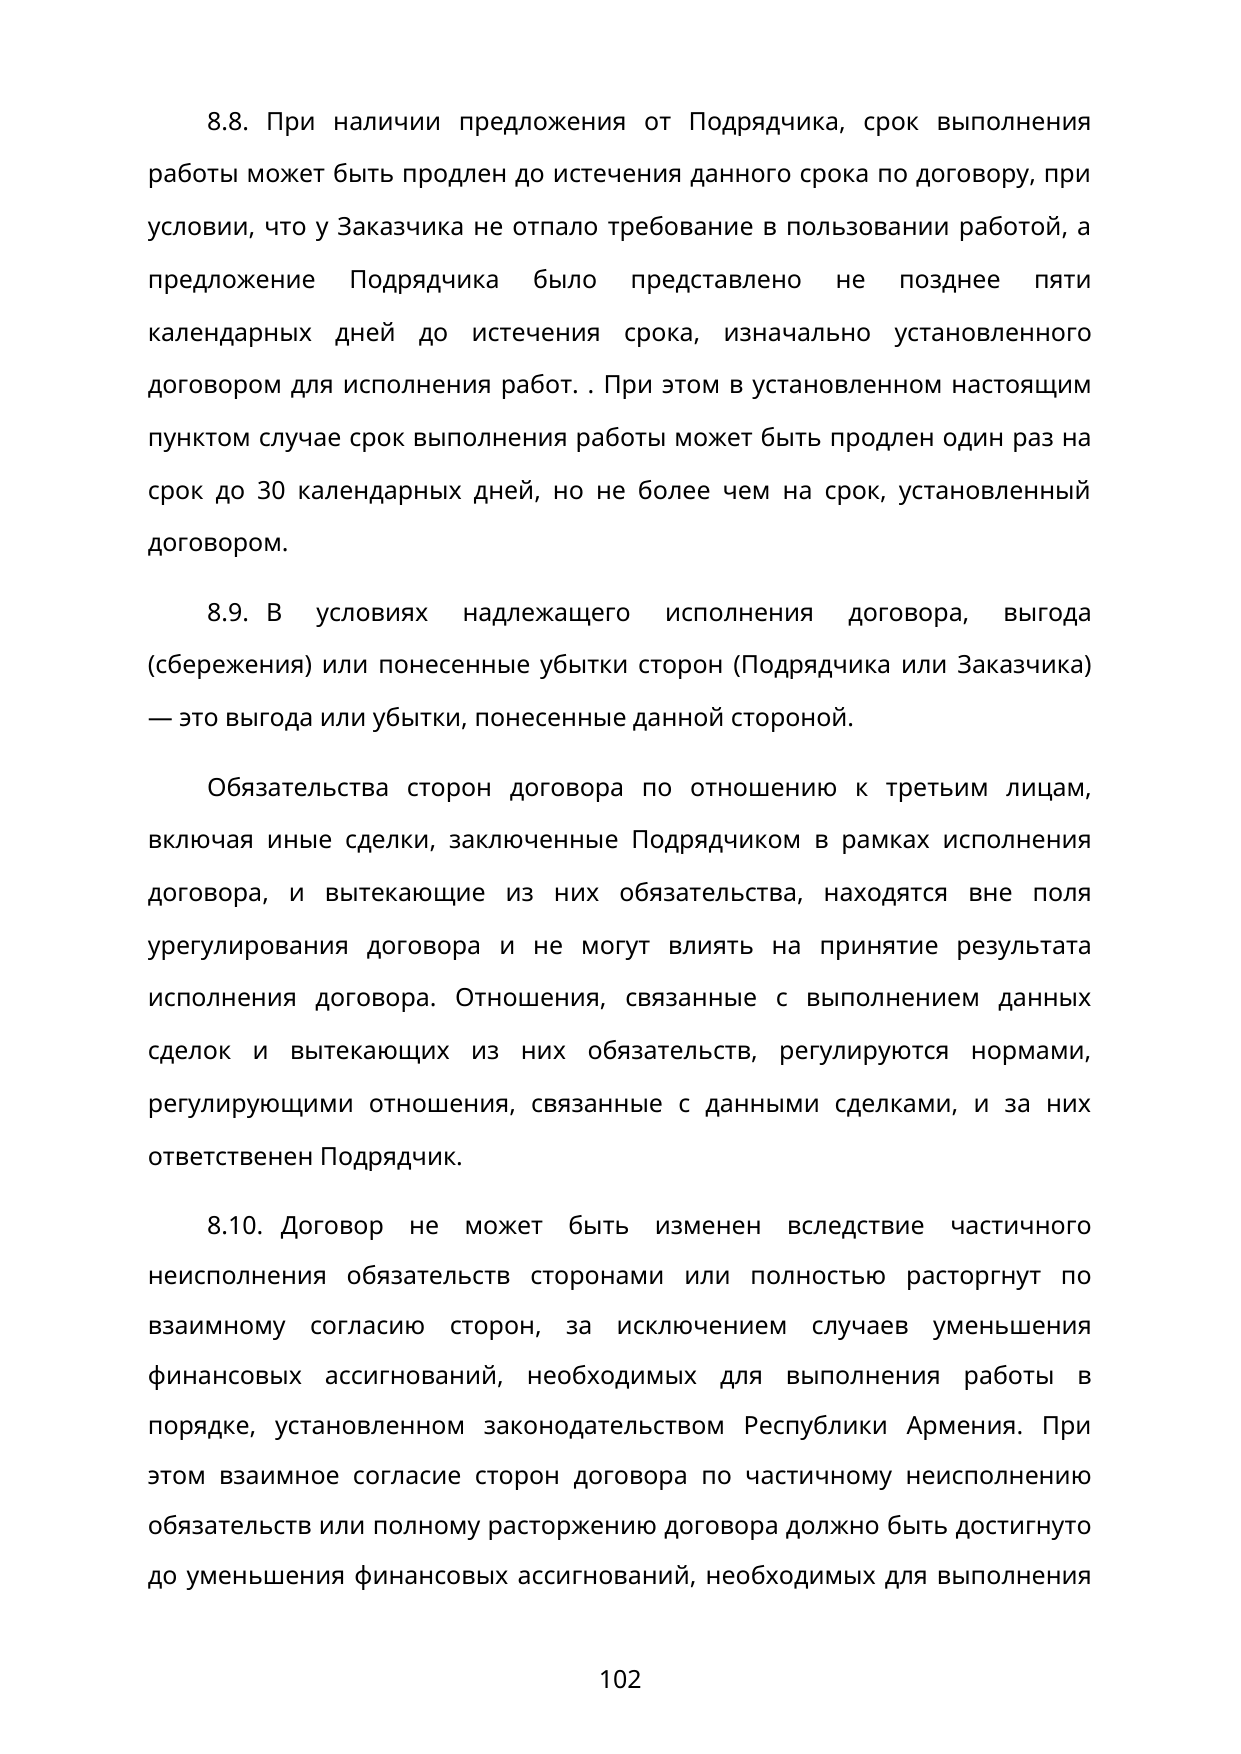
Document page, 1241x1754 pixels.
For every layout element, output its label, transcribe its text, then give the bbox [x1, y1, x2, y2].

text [148, 1208, 1092, 1592]
text Обязательства сторон договора по отношению к третьим лицам, включая иные сделки, заключенные Подрядчиком в рамках исполнения договора, и вытекающие из них обязательства, находятся вне поля урегулирования договора и не могут влиять на принятие результата исполнения договора. Отношения, связанные с выполнением данных сделок и вытекающих из них обязательств, регулируются нормами, регулирующими отношения, связанные с данными сделками, и за них ответственен Подрядчик. [148, 769, 1092, 1172]
text 8.9. В условиях надлежащего исполнения договора, выгода (сбережения) или понесенные убытки сторон (Подрядчика или Заказчика) — это выгода или убытки, понесенные данной стороной. [148, 594, 1092, 734]
text 8.8. При наличии предложения от Подрядчика, срок выполнения работы может быть продлен до истечения данного срока по договору, при условии, что у Заказчика не отпало требование в пользовании работой, а предложение Подрядчика было представлено не позднее пяти календарных дней до истечения срока, изначально установленного договором для исполнения работ. . При этом в установленном настоящим пунктом случае срок выполнения работы может быть продлен один раз на срок до 30 календарных дней, но не более чем на срок, установленный договором. [148, 103, 1092, 559]
